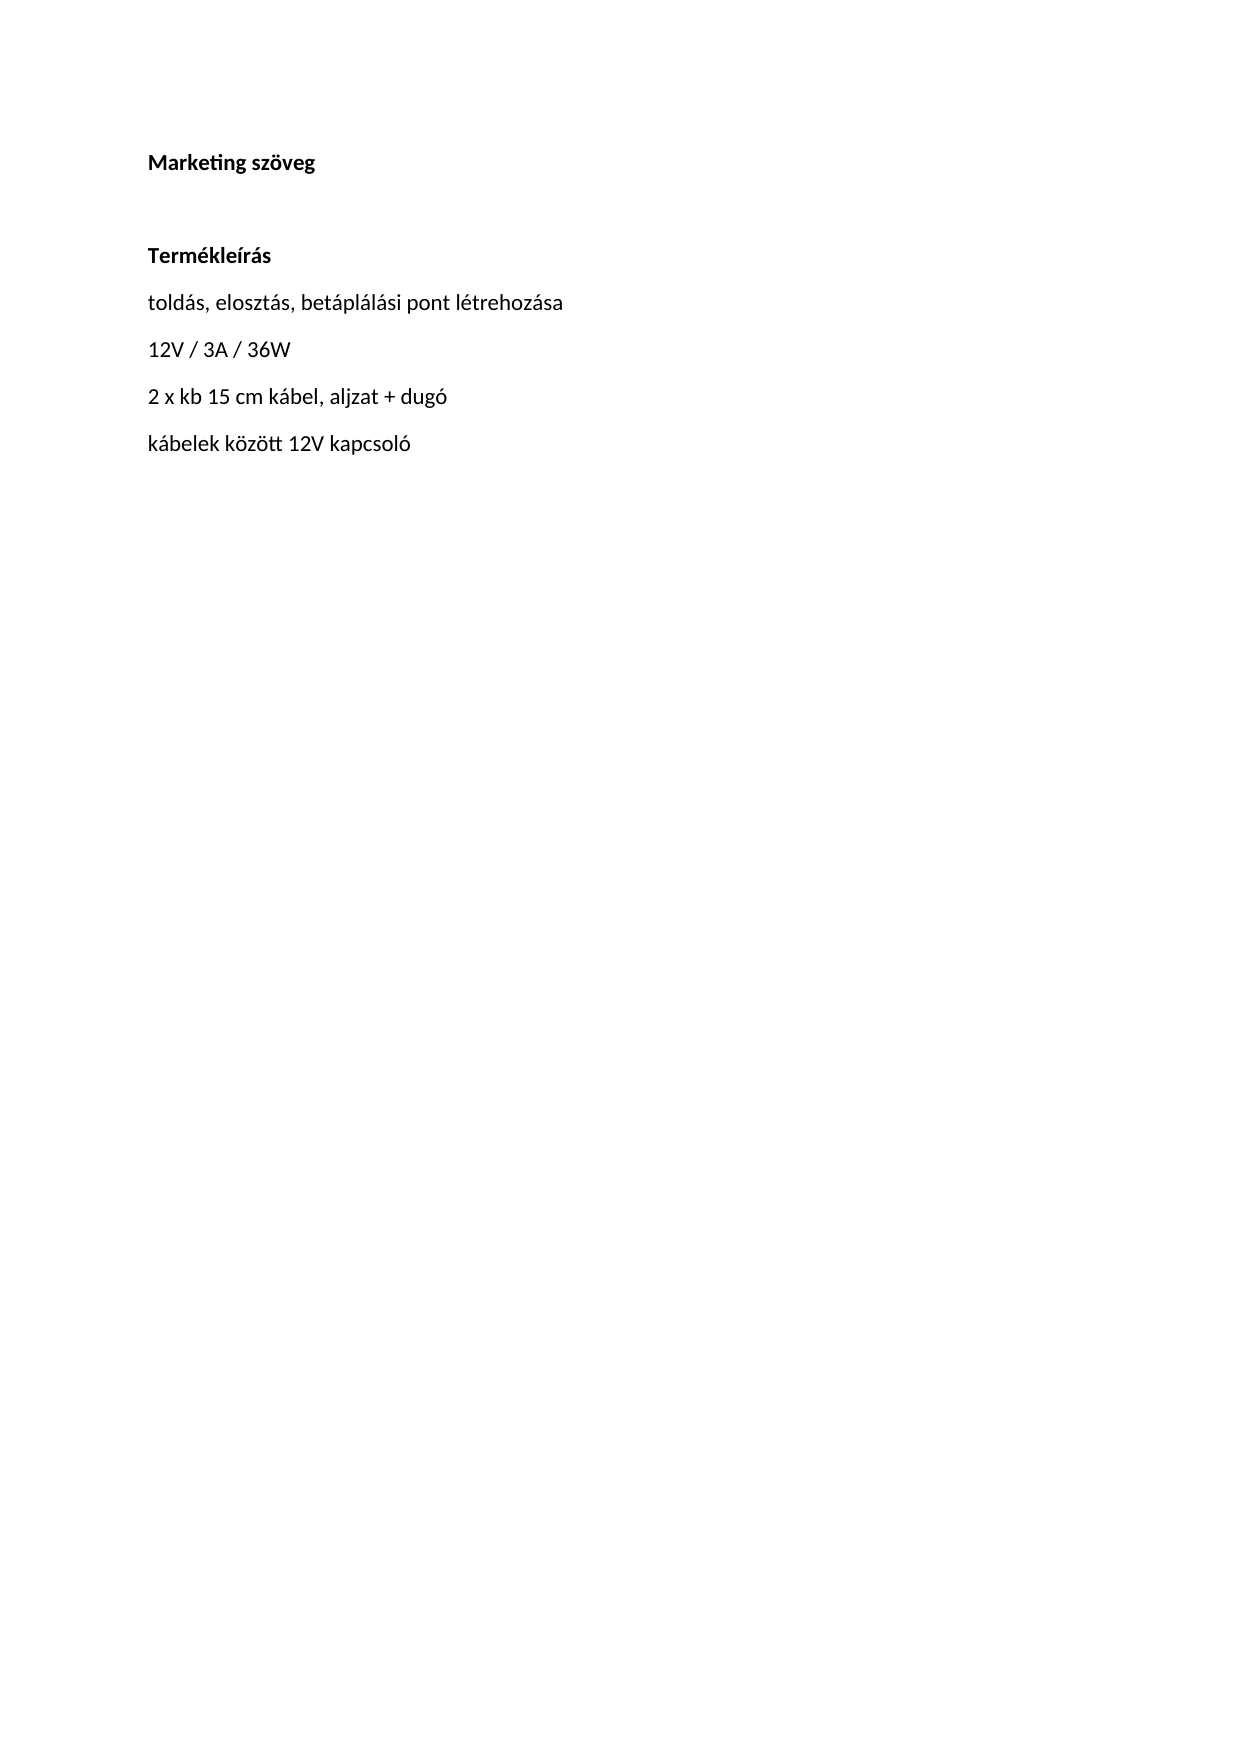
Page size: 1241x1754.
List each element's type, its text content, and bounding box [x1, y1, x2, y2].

text Marketing szöveg [148, 148, 1093, 176]
text 2 x kb 15 cm kábel, aljzat + dugó [148, 382, 1093, 410]
text toldás, elosztás, betáplálási pont létrehozása [148, 288, 1093, 316]
text kábelek között 12V kapcsoló [148, 429, 1093, 457]
text Termékleírás [148, 241, 1093, 269]
text 12V / 3A / 36W [148, 335, 1093, 363]
